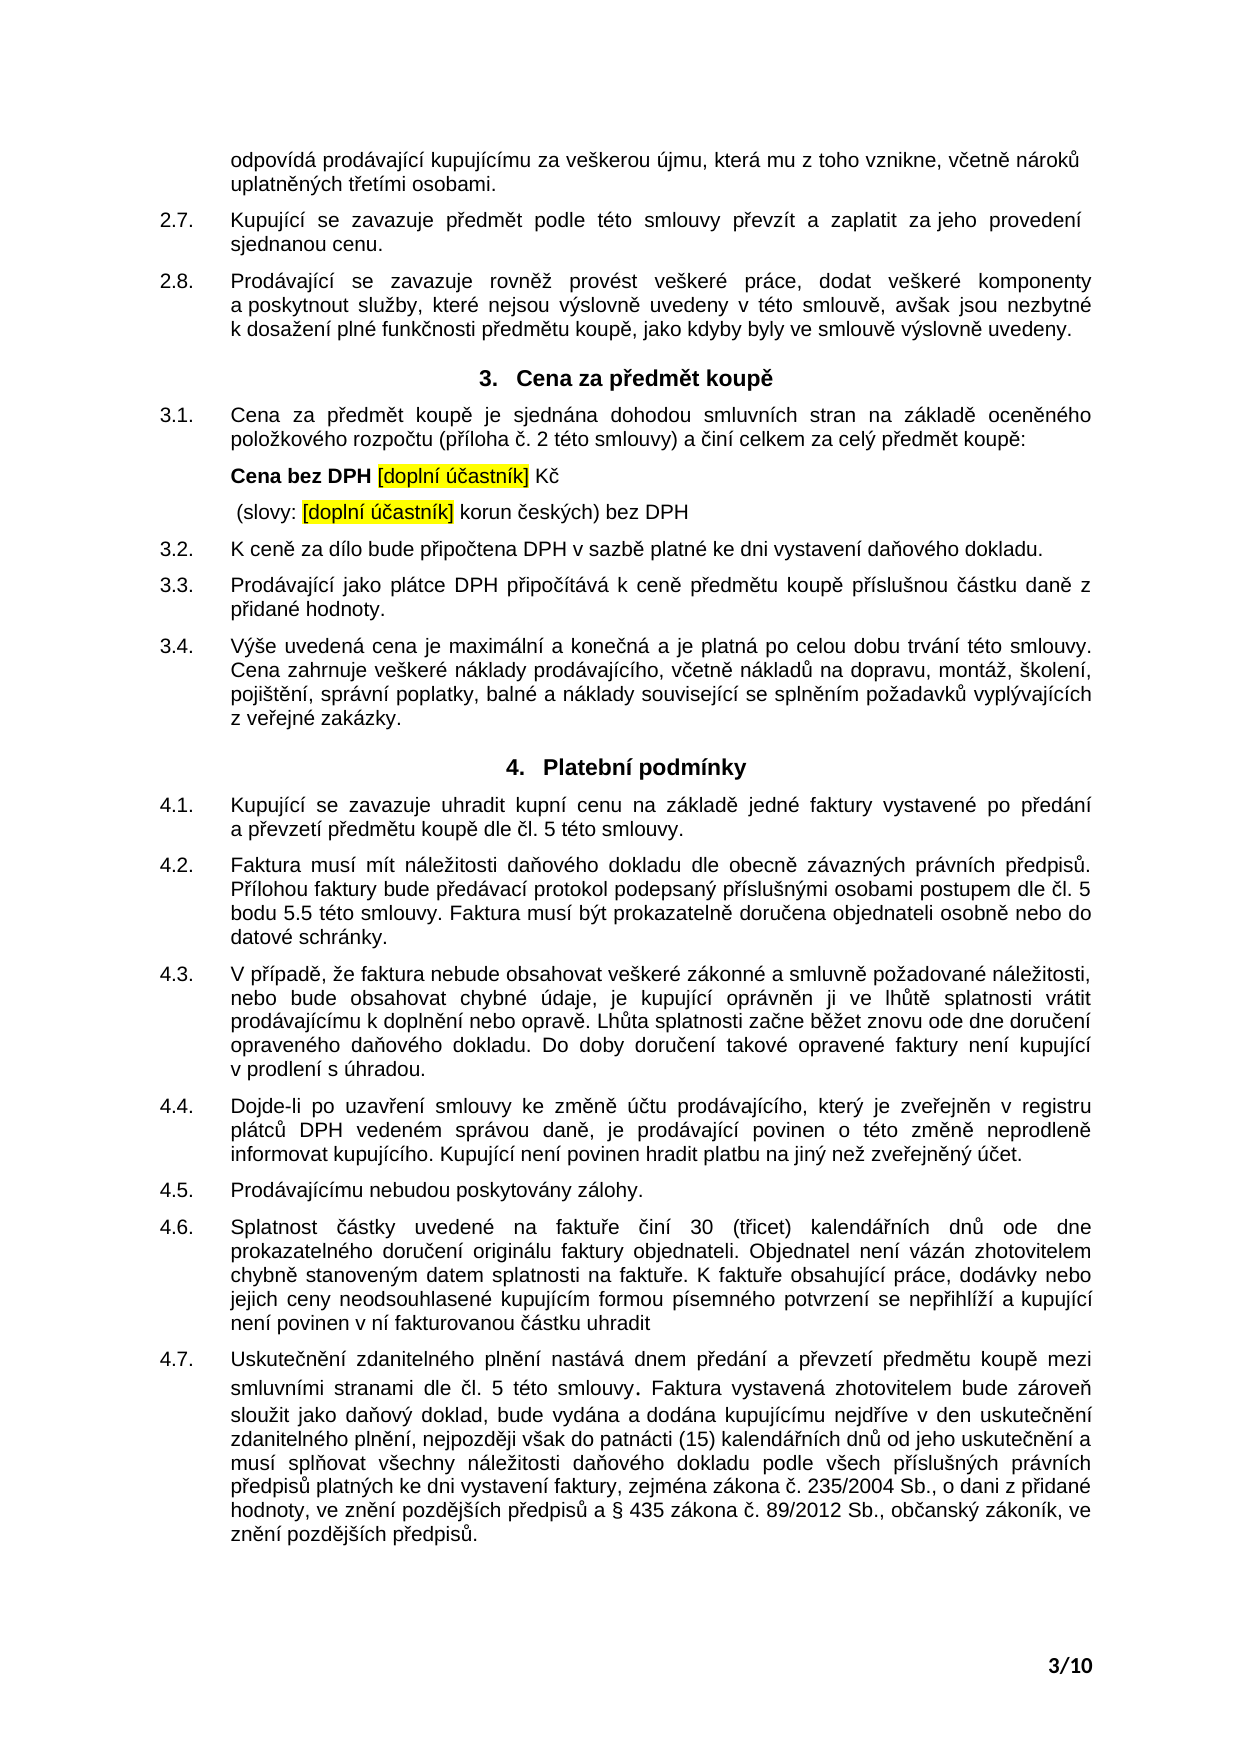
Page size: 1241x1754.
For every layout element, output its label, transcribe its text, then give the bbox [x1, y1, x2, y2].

list K ceně za dílo bude připočtena DPH v sazbě platné ke dni vystavení daňového dokladu. [159, 537, 1092, 561]
list (slovy: [doplní účastník] korun českých) bez DPH [454, 500, 1092, 524]
list Uskutečnění zdanitelného plnění nastává dnem předání a převzetí předmětu koupě mezi smluvními stranami dle čl. 5 této smlouvy. Faktura vystavená zhotovitelem bude zároveň sloužit jako daňový doklad, bude vydána a dodána kupujícímu nejdříve v den uskutečnění zdanitelného plnění, nejpozději však do patnácti (15) kalendářních dnů od jeho uskutečnění a musí splňovat všechny náležitosti daňového dokladu podle všech příslušných právních předpisů platných ke dni vystavení faktury, zejména zákona č. 235/2004 Sb., o dani z přidané hodnoty, ve znění pozdějších předpisů a § 435 zákona č. 89/2012 Sb., občanský zákoník, ve znění pozdějších předpisů. [159, 1347, 1092, 1546]
list Výše uvedená cena je maximální a konečná a je platná po celou dobu trvání této smlouvy. Cena zahrnuje veškeré náklady prodávajícího, včetně nákladů na dopravu, montáž, školení, pojištění, správní poplatky, balné a náklady související se splněním požadavků vyplývajících z veřejné zakázky. [159, 634, 1092, 729]
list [159, 148, 1082, 196]
subtitle Faktura musí mít náležitosti daňového dokladu dle obecně závazných právních předpisů. Přílohou faktury bude předávací protokol podepsaný příslušnými osobami postupem dle čl. 5 bodu 5.5 této smlouvy. Faktura musí být prokazatelně doručena objednateli osobně nebo do datové schránky. [159, 853, 1092, 949]
list Prodávající se zavazuje rovněž provést veškeré práce, dodat veškeré komponenty a poskytnout služby, které nejsou výslovně uvedeny v této smlouvě, avšak jsou nezbytné k dosažení plné funkčnosti předmětu koupě, jako kdyby byly ve smlouvě výslovně uvedeny. [159, 269, 1092, 341]
subtitle Kupující se zavazuje uhradit kupní cenu na základě jedné faktury vystavené po předání a převzetí předmětu koupě dle čl. 5 této smlouvy. [159, 792, 1092, 840]
list Kupující se zavazuje předmět podle této smlouvy převzít a zaplatit za jeho provedení sjednanou cenu. [159, 208, 1082, 256]
list Cena bez DPH [doplní účastník] Kč [230, 464, 378, 488]
subtitle V případě, že faktura nebude obsahovat veškeré zákonné a smluvně požadované náležitosti, nebo bude obsahovat chybné údaje, je kupující oprávněn ji ve lhůtě splatnosti vrátit prodávajícímu k doplnění nebo opravě. Lhůta splatnosti začne běžet znovu ode dne doručení opraveného daňového dokladu. Do doby doručení takové opravené faktury není kupující v prodlení s úhradou. [159, 961, 1092, 1081]
subtitle Dojde-li po uzavření smlouvy ke změně účtu prodávajícího, který je zveřejněn v registru plátců DPH vedeném správou daně, je prodávající povinen o této změně neprodleně informovat kupujícího. Kupující není povinen hradit platbu na jiný než zveřejněný účet. [159, 1094, 1092, 1166]
list Cena bez DPH [doplní účastník] Kč [529, 464, 1092, 488]
subtitle Splatnost částky uvedené na faktuře činí 30 (třicet) kalendářních dnů ode dne prokazatelného doručení originálu faktury objednateli. Objednatel není vázán zhotovitelem chybně stanoveným datem splatnosti na faktuře. K faktuře obsahující práce, dodávky nebo jejich ceny neodsouhlasené kupujícím formou písemného potvrzení se nepřihlíží a kupující není povinen v ní fakturovanou částku uhradit [159, 1215, 1092, 1335]
subtitle Platební podmínky [160, 753, 1092, 780]
list Cena za předmět koupě je sjednána dohodou smluvních stran na základě oceněného položkového rozpočtu (příloha č. 2 této smlouvy) a činí celkem za celý předmět koupě: [159, 403, 1092, 451]
subtitle Cena za předmět koupě [160, 364, 1092, 391]
subtitle Prodávajícímu nebudou poskytovány zálohy. [159, 1178, 1092, 1202]
list Prodávající jako plátce DPH připočítává k ceně předmětu koupě příslušnou částku daně z přidané hodnoty. [159, 573, 1092, 621]
